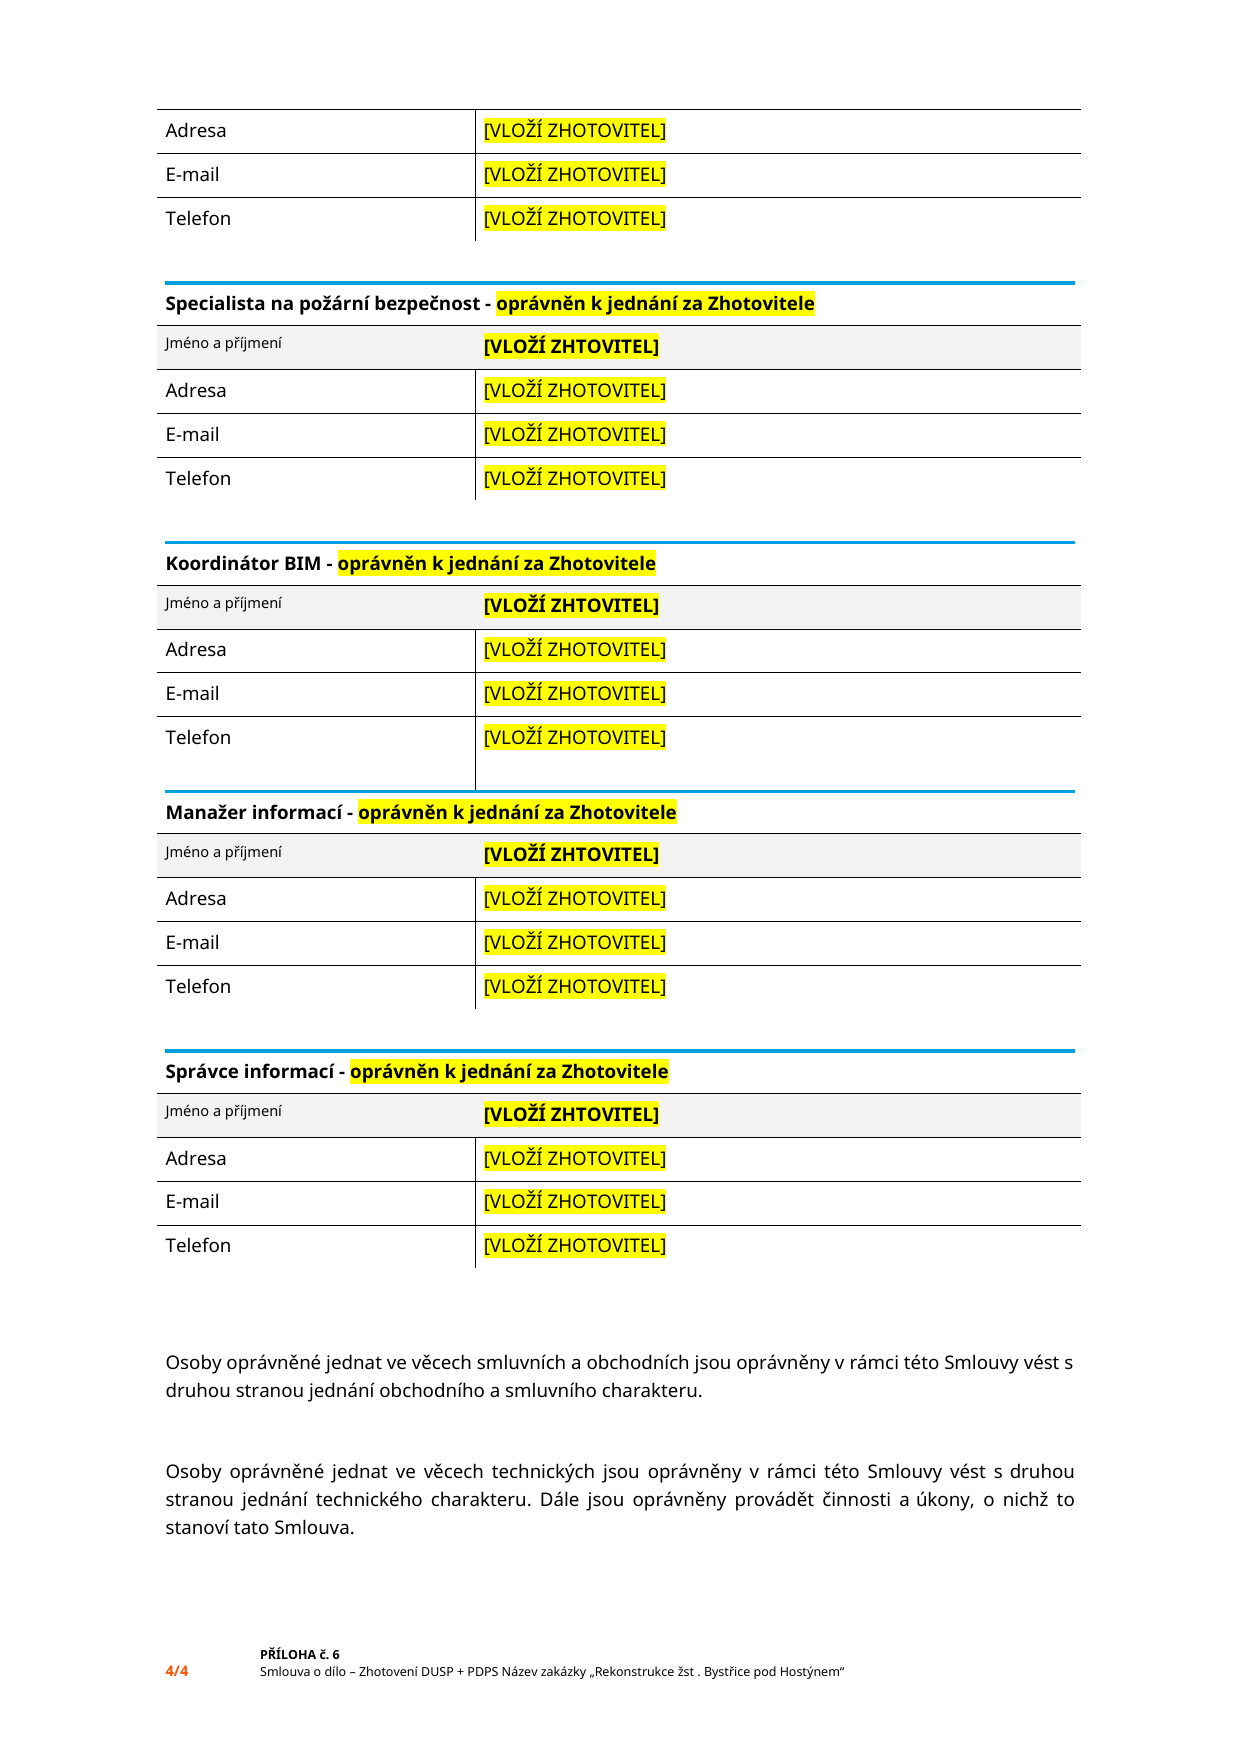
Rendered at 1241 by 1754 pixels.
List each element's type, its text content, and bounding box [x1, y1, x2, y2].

table_cell [VLOŽÍ ZHOTOVITEL] [476, 717, 1081, 790]
table_cell Adresa [157, 878, 475, 921]
table_header [VLOŽÍ ZHTOVITEL] [475, 586, 1081, 628]
table_cell [VLOŽÍ ZHOTOVITEL] [476, 154, 1081, 197]
table_header [VLOŽÍ ZHTOVITEL] [475, 1094, 1081, 1137]
table_cell Adresa [157, 110, 475, 153]
table_cell Telefon [157, 966, 475, 1009]
text Manažer informací - oprávněn k jednání za Zhotovitele [165, 793, 1075, 824]
table_cell [VLOŽÍ ZHOTOVITEL] [476, 878, 1081, 921]
table_cell [VLOŽÍ ZHOTOVITEL] [476, 414, 1081, 457]
table_cell Telefon [157, 717, 475, 790]
table_cell Telefon [157, 1226, 475, 1268]
table_cell [VLOŽÍ ZHOTOVITEL] [476, 1138, 1081, 1181]
table_cell [VLOŽÍ ZHOTOVITEL] [476, 966, 1081, 1009]
table_cell [VLOŽÍ ZHOTOVITEL] [476, 922, 1081, 965]
text Osoby oprávněné jednat ve věcech smluvních a obchodních jsou oprávněny v rámci této Smlouvy vést s druhou stranou jednání obchodního a smluvního charakteru. [165, 1349, 1075, 1403]
table_header Jméno a příjmení [157, 1094, 475, 1137]
table_cell E-mail [157, 922, 475, 965]
table_cell Adresa [157, 370, 475, 413]
table_header [VLOŽÍ ZHTOVITEL] [475, 834, 1081, 877]
table_cell E-mail [157, 673, 475, 716]
table_cell [VLOŽÍ ZHOTOVITEL] [476, 1226, 1081, 1268]
text Osoby oprávněné jednat ve věcech technických jsou oprávněny v rámci této Smlouvy vést s druhou stranou jednání technického charakteru. Dále jsou oprávněny provádět činnosti a úkony, o nichž to stanoví tato Smlouva. [165, 1458, 1075, 1540]
table_header Jméno a příjmení [157, 586, 475, 628]
text Specialista na požární bezpečnost - oprávněn k jednání za Zhotovitele [165, 285, 1075, 316]
table_cell Adresa [157, 630, 475, 672]
table_cell E-mail [157, 154, 475, 197]
table_cell Adresa [157, 1138, 475, 1181]
table_cell Telefon [157, 198, 475, 241]
table_cell [VLOŽÍ ZHOTOVITEL] [476, 198, 1081, 241]
table_cell [VLOŽÍ ZHOTOVITEL] [476, 1182, 1081, 1224]
table_cell E-mail [157, 414, 475, 457]
table_cell [VLOŽÍ ZHOTOVITEL] [476, 630, 1081, 672]
text Správce informací - oprávněn k jednání za Zhotovitele [165, 1053, 1075, 1084]
table_header [VLOŽÍ ZHTOVITEL] [475, 326, 1081, 369]
table_cell Telefon [157, 458, 475, 500]
table_cell [VLOŽÍ ZHOTOVITEL] [476, 673, 1081, 716]
table_header Jméno a příjmení [157, 834, 475, 877]
table_cell [VLOŽÍ ZHOTOVITEL] [476, 370, 1081, 413]
table_cell E-mail [157, 1182, 475, 1224]
text Koordinátor BIM - oprávněn k jednání za Zhotovitele [165, 544, 1075, 576]
table_cell [VLOŽÍ ZHOTOVITEL] [476, 110, 1081, 153]
table_cell [VLOŽÍ ZHOTOVITEL] [476, 458, 1081, 500]
table_header Jméno a příjmení [157, 326, 475, 369]
